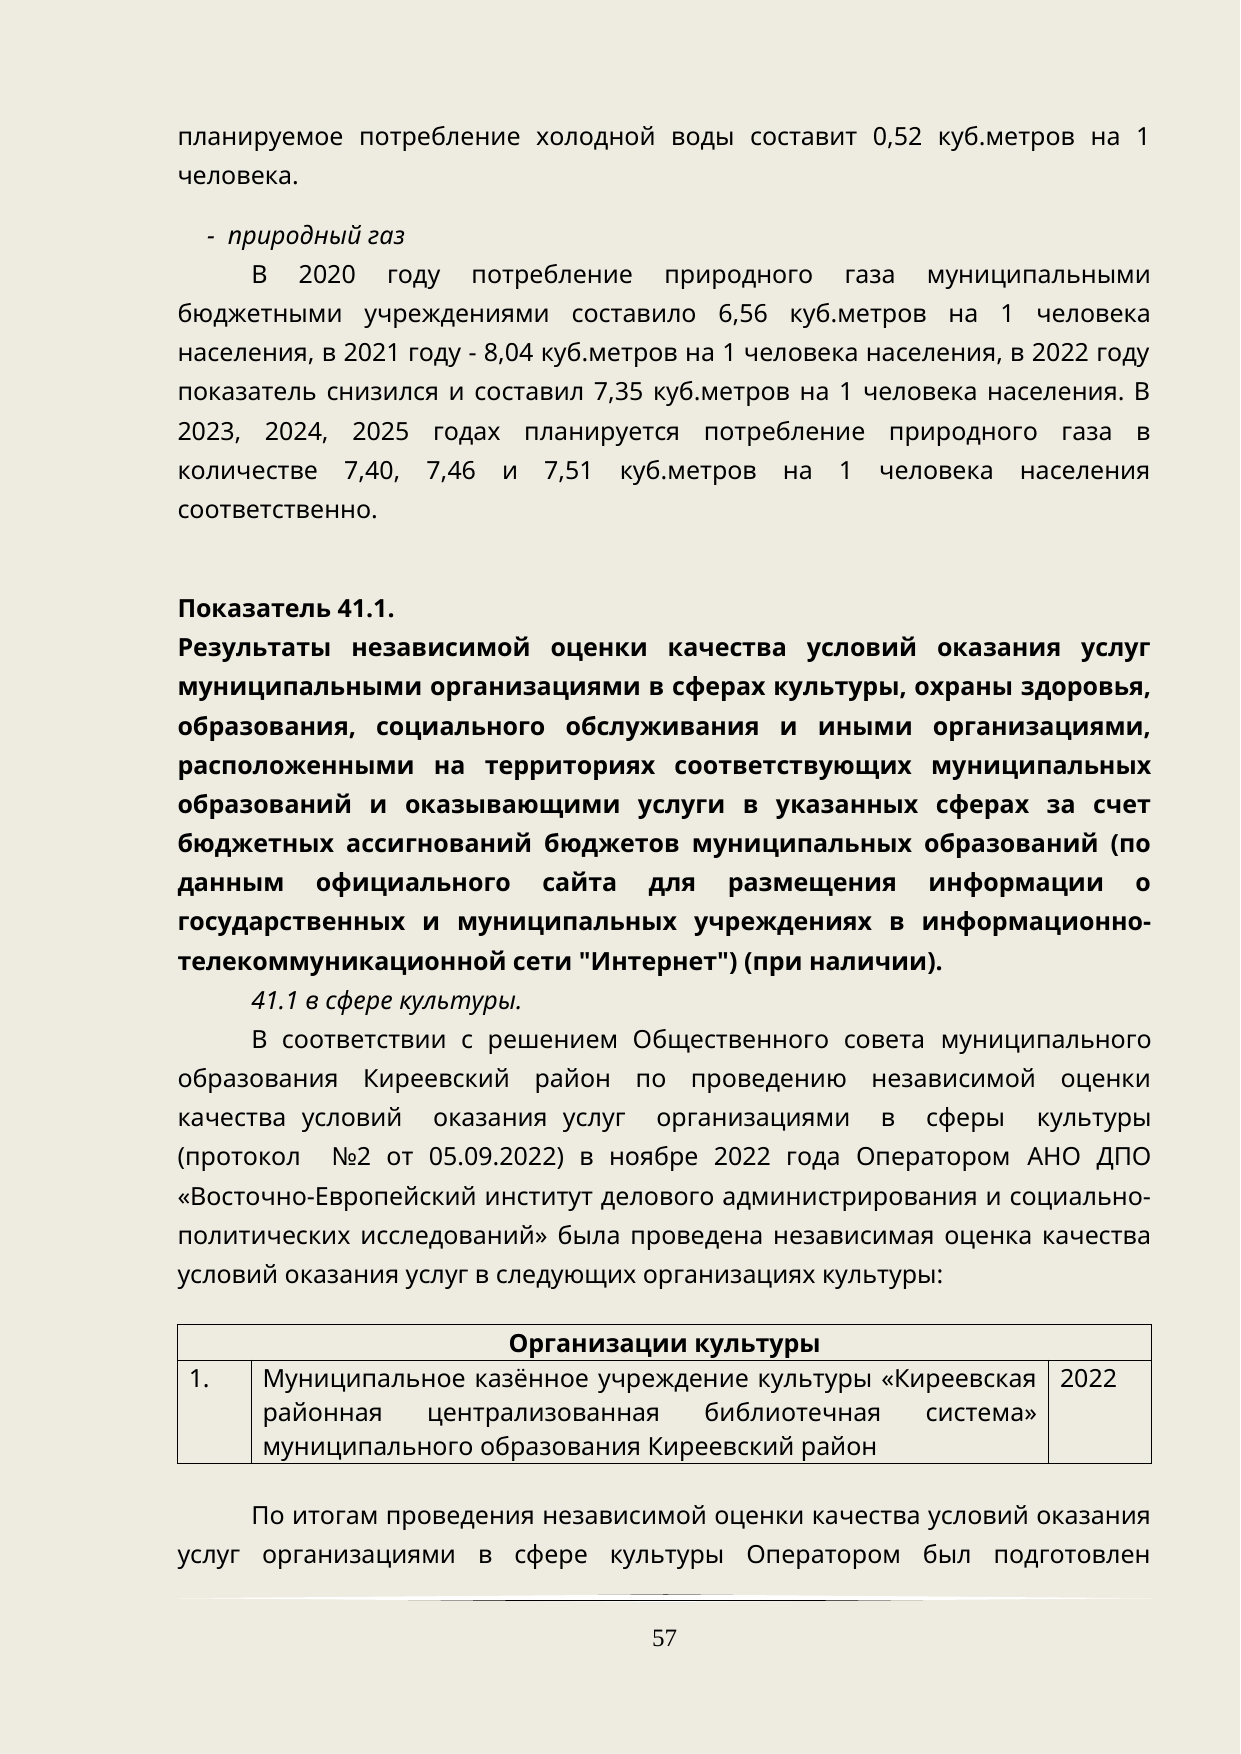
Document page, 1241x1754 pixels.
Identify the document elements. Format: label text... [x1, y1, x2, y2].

text 41.1 в сфере культуры. [177, 982, 1152, 1016]
text В 2020 году потребление природного газа муниципальными бюджетными учреждениями составило 6,56 куб.метров на 1 человека населения, в 2021 году - 8,04 куб.метров на 1 человека населения, в 2022 году показатель снизился и составил 7,35 куб.метров на 1 человека населения. В 2023, 2024, 2025 годах планируется потребление природного газа в количестве 7,40, 7,46 и 7,51 куб.метров на 1 человека населения соответственно. [177, 256, 1152, 526]
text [177, 118, 1152, 191]
text Результаты независимой оценки качества условий оказания услуг муниципальными организациями в сферах культуры, охраны здоровья, образования, социального обслуживания и иными организациями, расположенными на территориях соответствующих муниципальных образований и оказывающими услуги в указанных сферах за счет бюджетных ассигнований бюджетов муниципальных образований (по данным официального сайта для размещения информации о государственных и муниципальных учреждениях в информационно-телекоммуникационной сети "Интернет") (при наличии). [177, 630, 1152, 977]
table_cell 1. [178, 1361, 251, 1463]
table_cell 2022 [1049, 1361, 1151, 1463]
table_header Организации культуры [178, 1325, 1151, 1359]
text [177, 1498, 1152, 1571]
text Показатель 41.1. [177, 591, 1152, 625]
table_cell Муниципальное казённое учреждение культуры «Киреевская районная централизованная библиотечная система» муниципального образования Киреевский район [252, 1361, 1048, 1463]
text В соответствии с решением Общественного совета муниципального образования Киреевский район по проведению независимой оценки качества условий оказания услуг организациями в сферы культуры (протокол №2 от 05.09.2022) в ноябре 2022 года Оператором АНО ДПО «Восточно-Европейский институт делового администрирования и социально-политических исследований» была проведена независимая оценка качества условий оказания услуг в следующих организациях культуры: [177, 1021, 1152, 1291]
text - природный газ [177, 217, 1152, 251]
